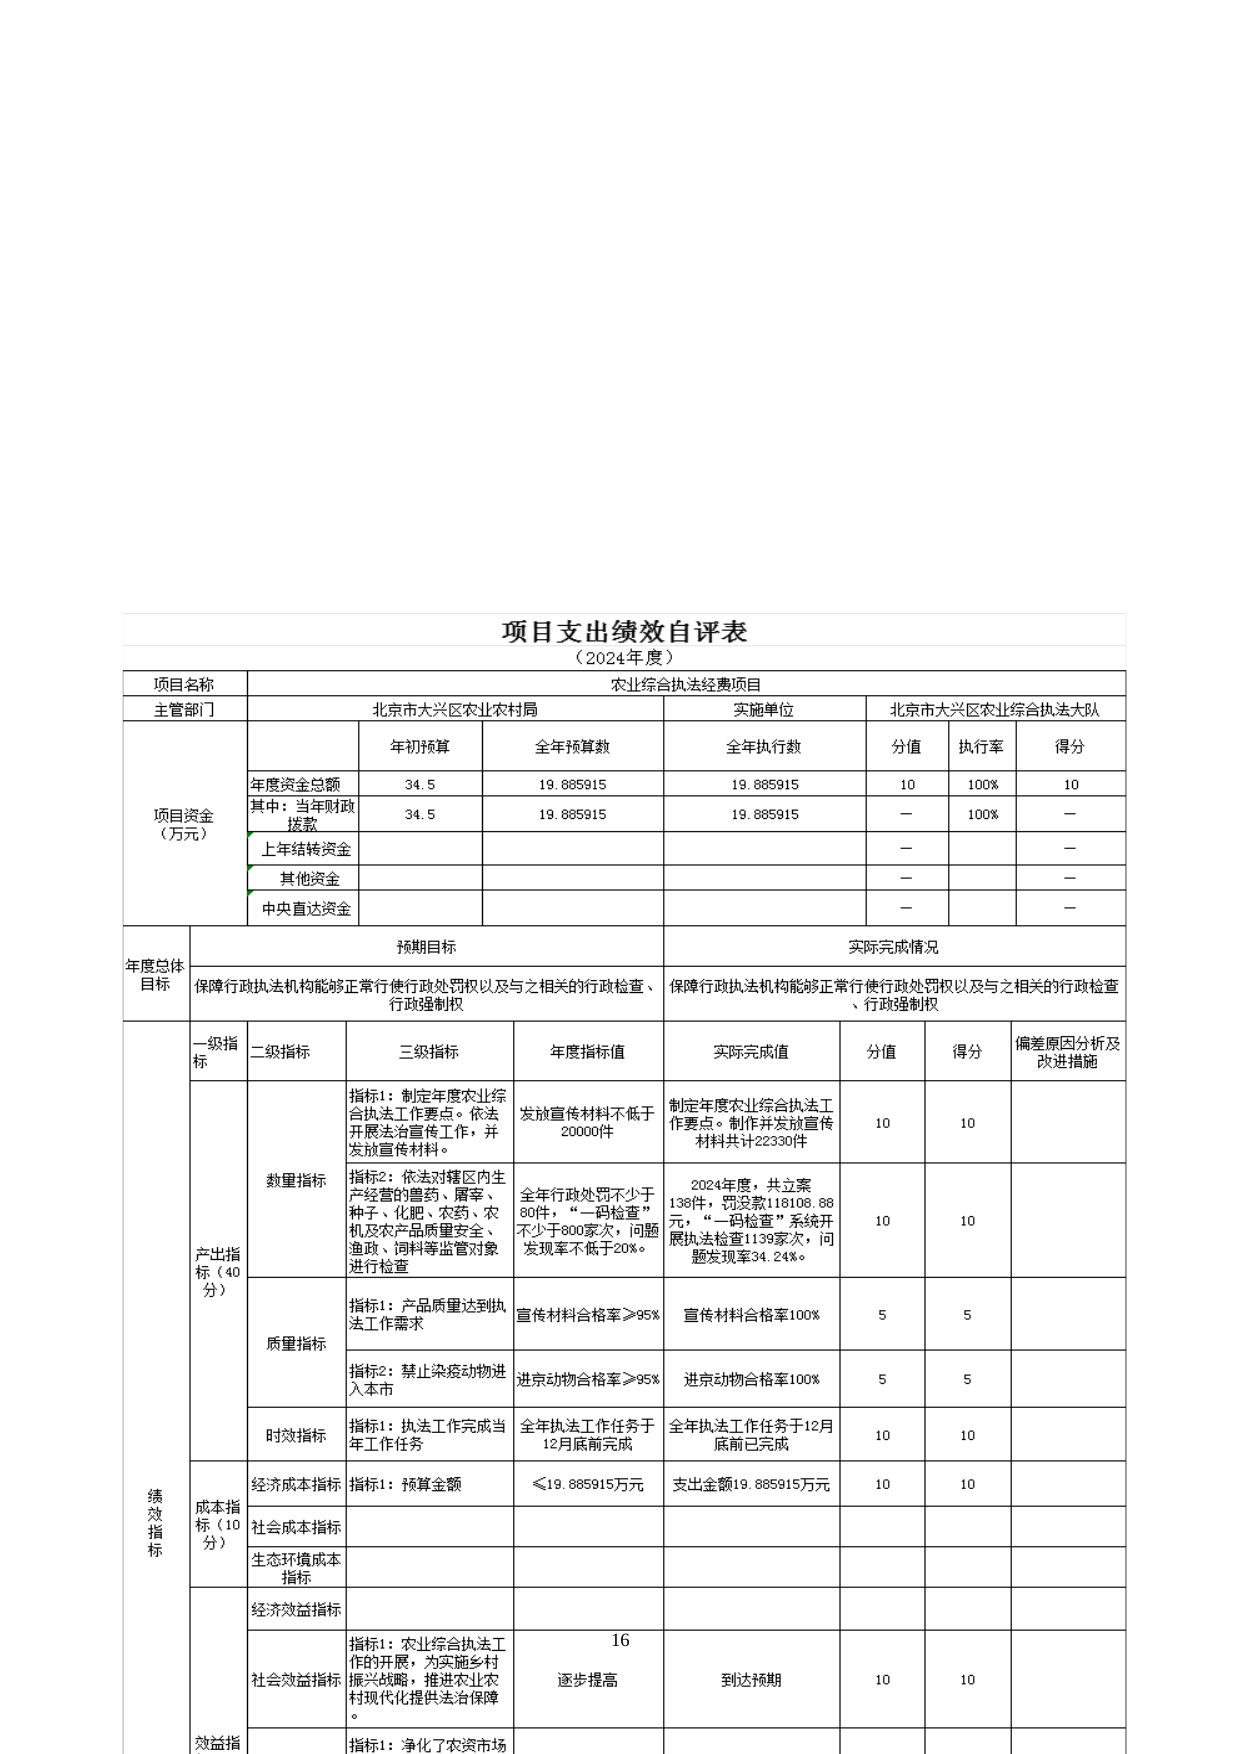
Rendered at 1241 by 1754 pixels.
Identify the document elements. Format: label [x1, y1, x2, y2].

picture [122, 613, 1127, 1754]
